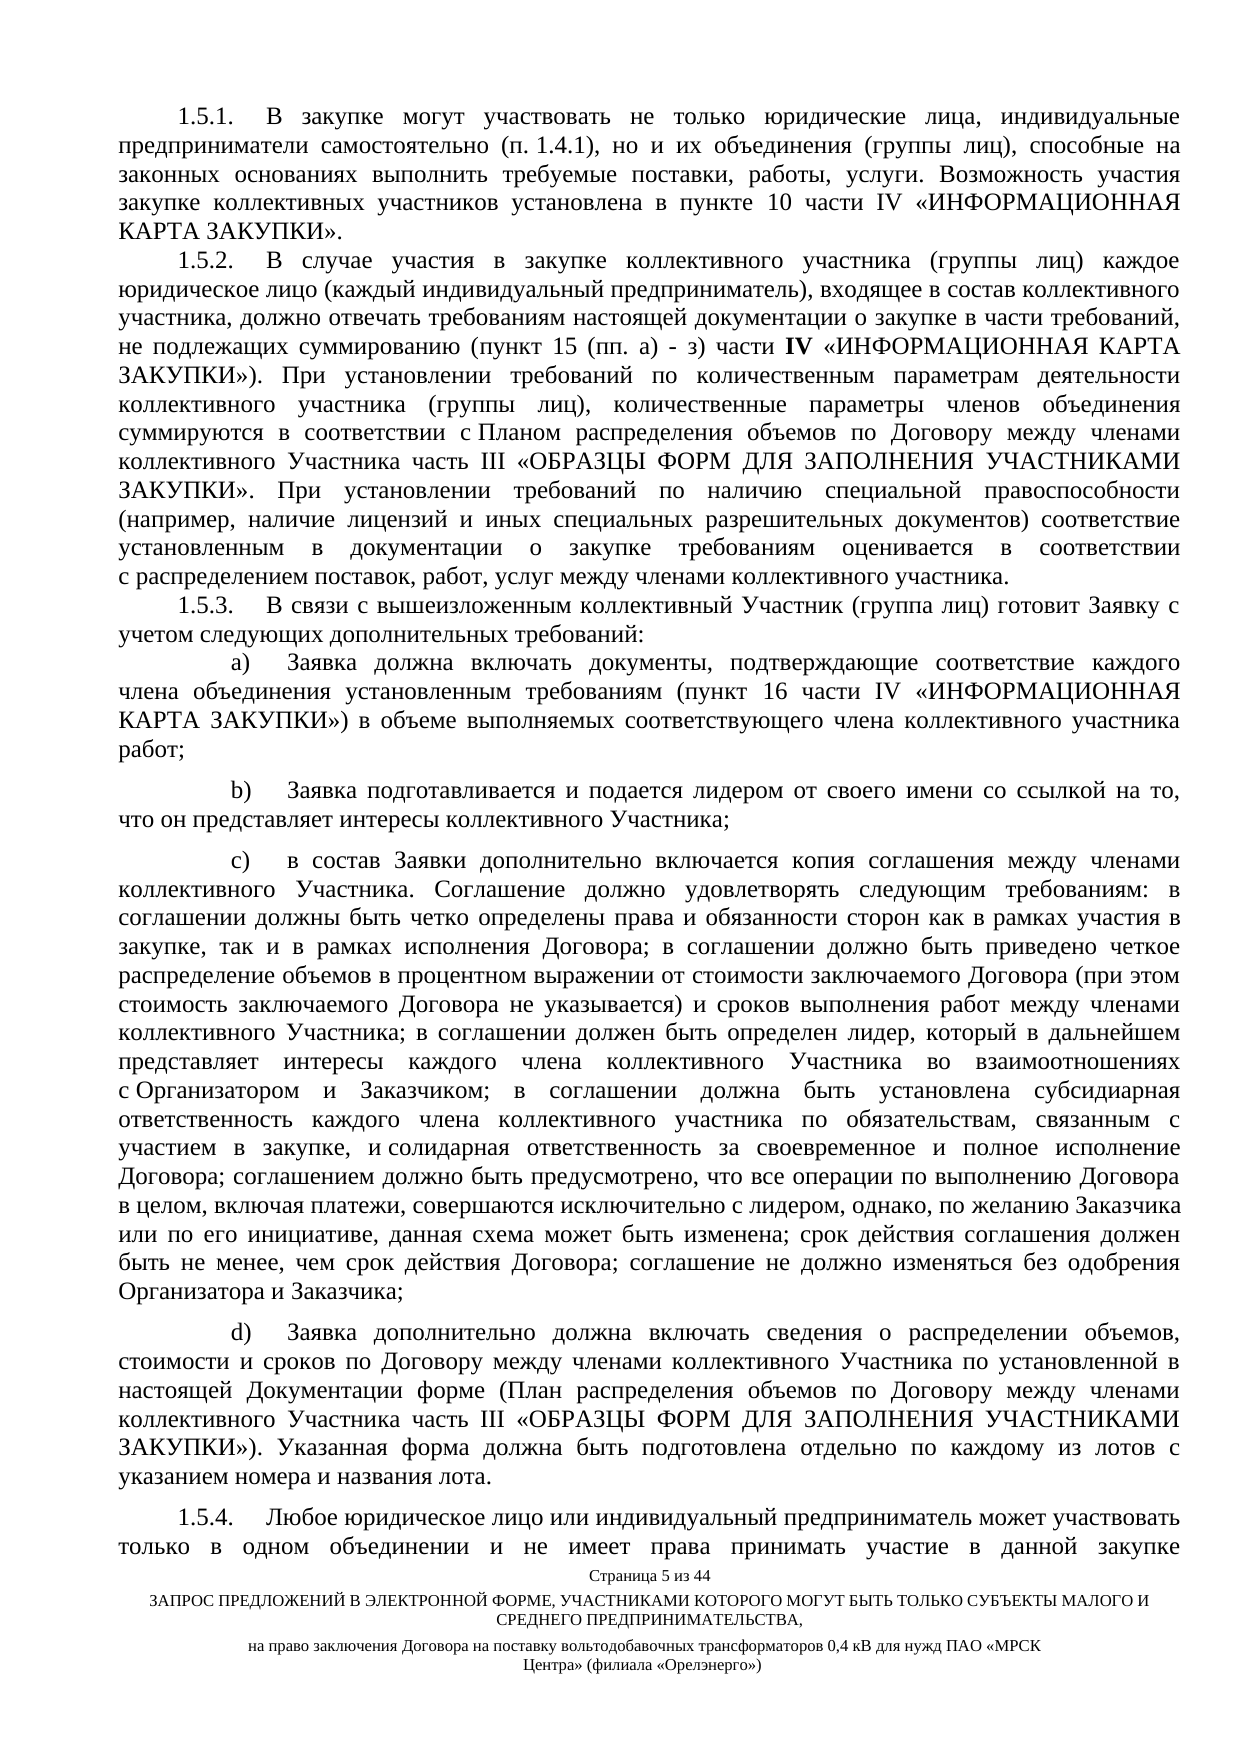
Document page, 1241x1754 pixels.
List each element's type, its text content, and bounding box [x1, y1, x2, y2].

list Заявка дополнительно должна включать сведения о распределении объемов, стоимости и сроков по Договору между членами коллективного Участника по установленной в настоящей Документации форме (План распределения объемов по Договору между членами коллективного Участника часть III «ОБРАЗЦЫ ФОРМ ДЛЯ ЗАПОЛНЕНИЯ УЧАСТНИКАМИ ЗАКУПКИ»). Указанная форма должна быть подготовлена отдельно по каждому из лотов с указанием номера и названия лота. [118, 1317, 1181, 1490]
subtitle В закупке могут участвовать не только юридические лица, индивидуальные предприниматели самостоятельно (п. 1.4.1), но и их объединения (группы лиц), способные на законных основаниях выполнить требуемые поставки, работы, услуги. Возможность участия закупке коллективных участников установлена в пункте 10 части IV «ИНФОРМАЦИОННАЯ КАРТА ЗАКУПКИ». [118, 101, 1181, 245]
subtitle В случае участия в закупке коллективного участника (группы лиц) каждое юридическое лицо (каждый индивидуальный предприниматель), входящее в состав коллективного участника, должно отвечать требованиям настоящей документации о закупке в части требований, не подлежащих суммированию (пункт 15 (пп. а) - з) части IV «ИНФОРМАЦИОННАЯ КАРТА ЗАКУПКИ»). При установлении требований по количественным параметрам деятельности коллективного участника (группы лиц), количественные параметры членов объединения суммируются в соответствии с Планом распределения объемов по Договору между членами коллективного Участника часть III «ОБРАЗЦЫ ФОРМ ДЛЯ ЗАПОЛНЕНИЯ УЧАСТНИКАМИ ЗАКУПКИ». При установлении требований по наличию специальной правоспособности (например, наличие лицензий и иных специальных разрешительных документов) соответствие установленным в документации о закупке требованиям оценивается в соответствии с распределением поставок, работ, услуг между членами коллективного участника. [118, 245, 1181, 590]
list в состав Заявки дополнительно включается копия соглашения между членами коллективного Участника. Соглашение должно удовлетворять следующим требованиям: в соглашении должны быть четко определены права и обязанности сторон как в рамках участия в закупке, так и в рамках исполнения Договора; в соглашении должно быть приведено четкое распределение объемов в процентном выражении от стоимости заключаемого Договора (при этом стоимость заключаемого Договора не указывается) и сроков выполнения работ между членами коллективного Участника; в соглашении должен быть определен лидер, который в дальнейшем представляет интересы каждого члена коллективного Участника во взаимоотношениях с Организатором и Заказчиком; в соглашении должна быть установлена субсидиарная ответственность каждого члена коллективного участника по обязательствам, связанным с участием в закупке, и солидарная ответственность за своевременное и полное исполнение Договора; соглашением должно быть предусмотрено, что все операции по выполнению Договора в целом, включая платежи, совершаются исключительно с лидером, однако, по желанию Заказчика или по его инициативе, данная схема может быть изменена; срок действия соглашения должен быть не менее, чем срок действия Договора; соглашение не должно изменяться без одобрения Организатора и Заказчика; [118, 845, 1181, 1305]
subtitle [118, 1502, 1181, 1560]
subtitle В связи с вышеизложенным коллективный Участник (группа лиц) готовит Заявку с учетом следующих дополнительных требований: [118, 590, 1181, 647]
list Заявка должна включать документы, подтверждающие соответствие каждого члена объединения установленным требованиям (пункт 16 части IV «ИНФОРМАЦИОННАЯ КАРТА ЗАКУПКИ») в объеме выполняемых соответствующего члена коллективного участника работ; [118, 647, 1181, 762]
list Заявка подготавливается и подается лидером от своего имени со ссылкой на то, что он представляет интересы коллективного Участника; [118, 775, 1181, 832]
